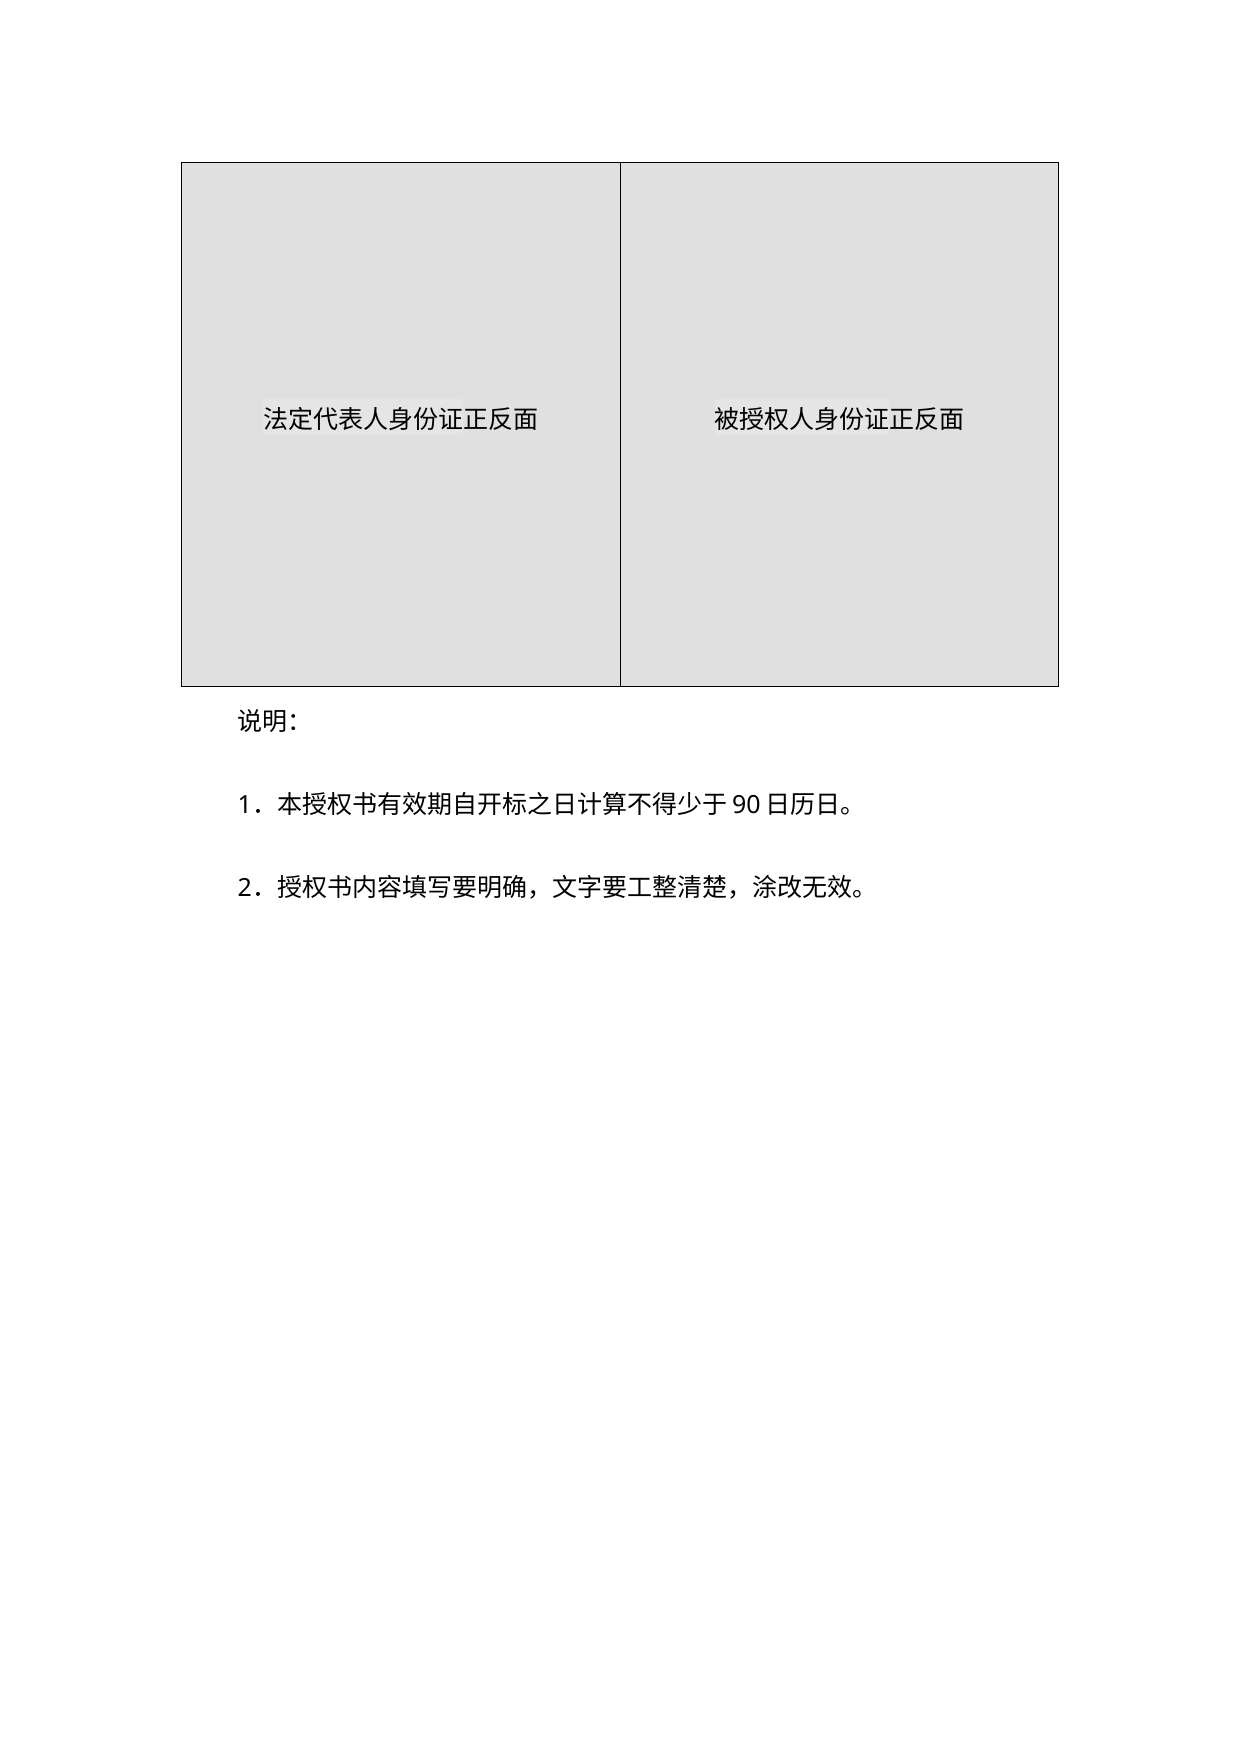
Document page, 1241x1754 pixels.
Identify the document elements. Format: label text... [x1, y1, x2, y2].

text 说明： [187, 687, 1053, 752]
text 1．本授权书有效期自开标之日计算不得少于90日历日。 [187, 770, 1053, 835]
table_header 被授权人身份证正反面 [621, 163, 1058, 686]
table_header 法定代表人身份证正反面 [182, 163, 620, 686]
text 2．授权书内容填写要明确，文字要工整清楚，涂改无效。 [187, 853, 1053, 918]
